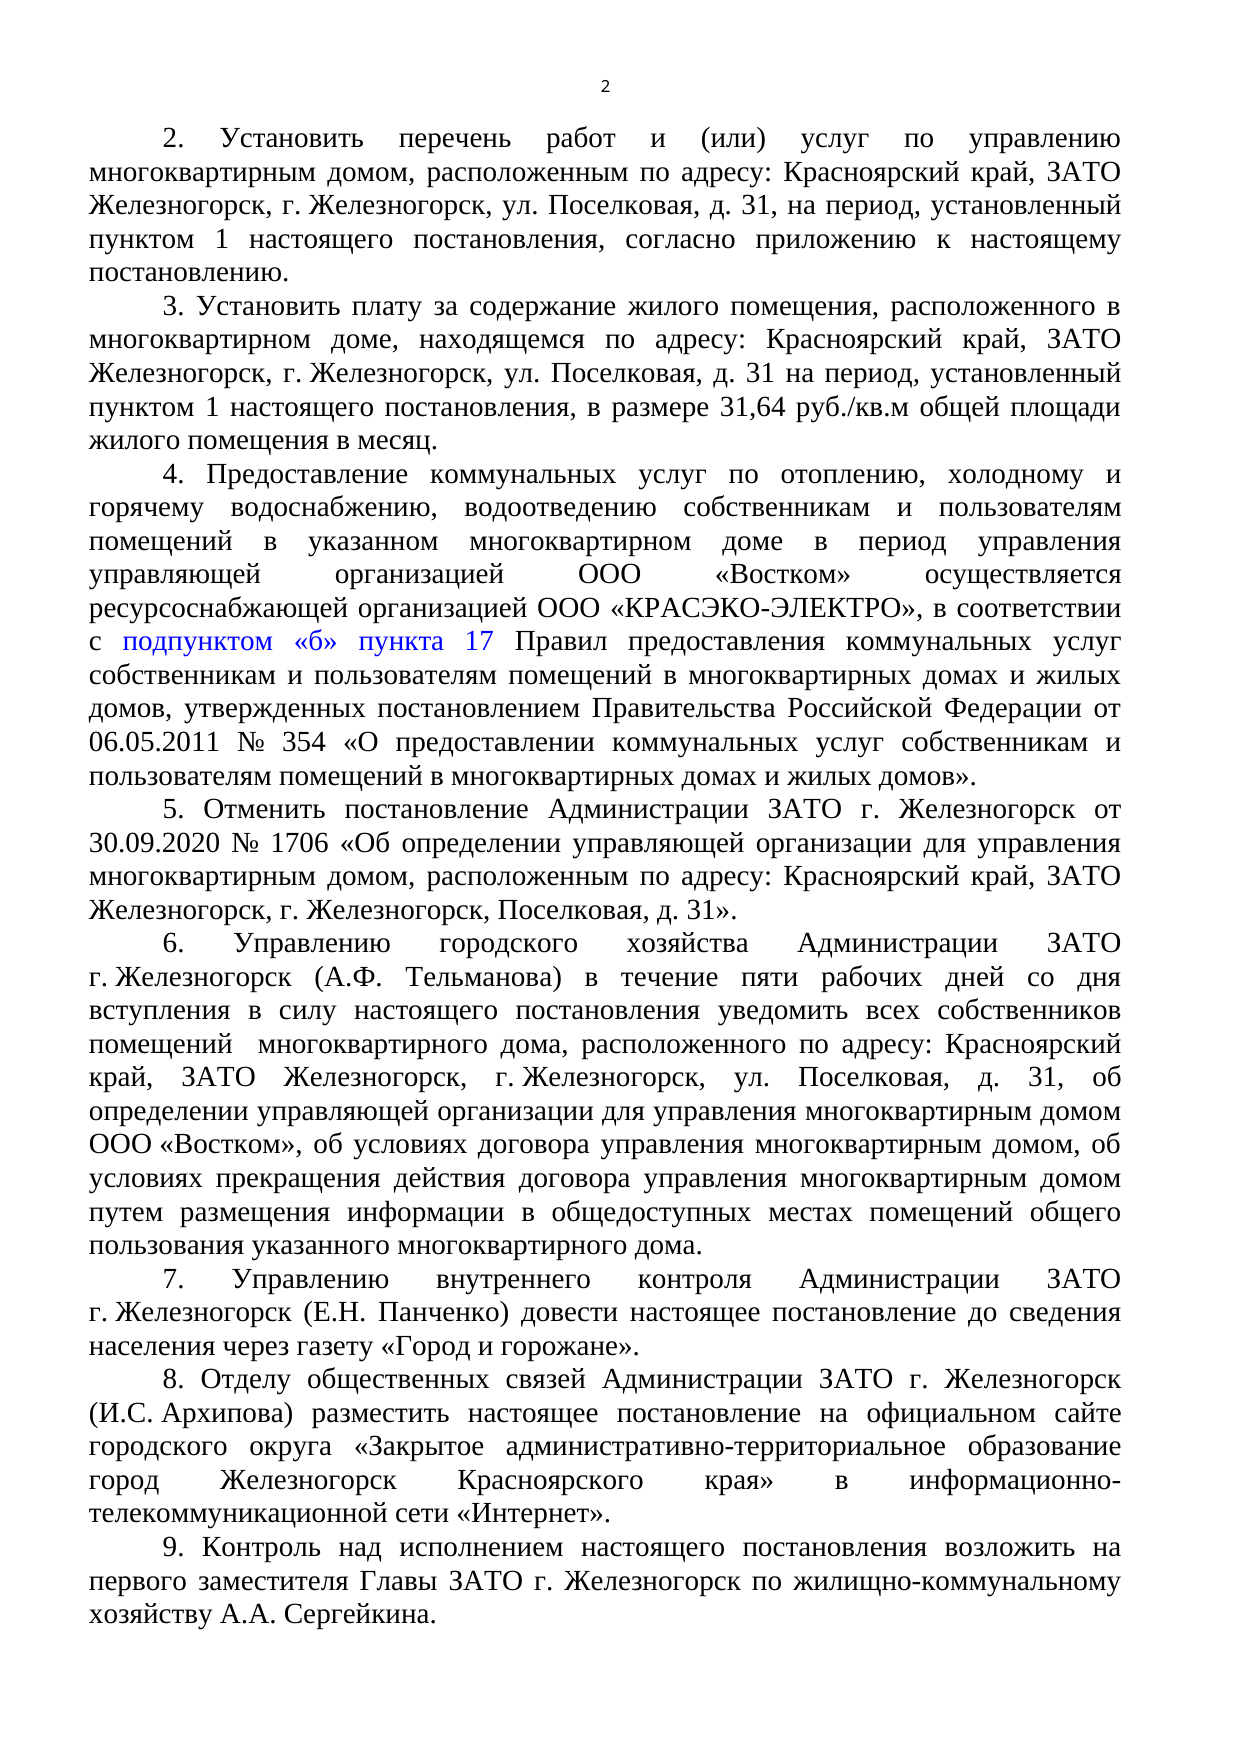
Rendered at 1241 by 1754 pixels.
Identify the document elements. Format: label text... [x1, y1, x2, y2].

text 9. Контроль над исполнением настоящего постановления возложить на первого заместителя Главы ЗАТО г. Железногорск по жилищно-коммунальному хозяйству А.А. Сергейкина. [89, 1529, 1122, 1630]
text 8. Отделу общественных связей Администрации ЗАТО г. Железногорск (И.С. Архипова) разместить настоящее постановление на официальном сайте городского округа «Закрытое административно-территориальное образование город Железногорск Красноярского края» в информационно-телекоммуникационной сети «Интернет». [89, 1361, 1122, 1529]
title 6. Управлению городского хозяйства Администрации ЗАТО г. Железногорск (А.Ф. Тельманова) в течение пяти рабочих дней со дня вступления в силу настоящего постановления уведомить всех собственников помещений многоквартирного дома, расположенного по адресу: Красноярский край, ЗАТО Железногорск, г. Железногорск, ул. Поселковая, д. 31, об определении управляющей организации для управления многоквартирным домом ООО «Востком», об условиях договора управления многоквартирным домом, об условиях прекращения действия договора управления многоквартирным домом путем размещения информации в общедоступных местах помещений общего пользования указанного многоквартирного дома. [89, 925, 1122, 1261]
title 5. Отменить постановление Администрации ЗАТО г. Железногорск от 30.09.2020 № 1706 «Об определении управляющей организации для управления многоквартирным домом, расположенным по адресу: Красноярский край, ЗАТО Железногорск, г. Железногорск, Поселковая, д. 31». [89, 791, 1122, 925]
text 4. Предоставление коммунальных услуг по отоплению, холодному и горячему водоснабжению, водоотведению собственникам и пользователям помещений в указанном многоквартирном доме в период управления управляющей организацией ООО «Востком» осуществляется ресурсоснабжающей организацией ООО «КРАСЭКО-ЭЛЕКТРО», в соответствии с подпунктом «б» пункта 17 Правил предоставления коммунальных услуг собственникам и пользователям помещений в многоквартирных домах и жилых домов, утвержденных постановлением Правительства Российской Федерации от 06.05.2011 № 354 «О предоставлении коммунальных услуг собственникам и пользователям помещений в многоквартирных домах и жилых домов». [89, 456, 1122, 791]
text 3. Установить плату за содержание жилого помещения, расположенного в многоквартирном доме, находящемся по адресу: Красноярский край, ЗАТО Железногорск, г. Железногорск, ул. Поселковая, д. 31 на период, установленный пунктом 1 настоящего постановления, в размере 31,64 руб./кв.м общей площади жилого помещения в месяц. [89, 288, 1122, 456]
title 2. Установить перечень работ и (или) услуг по управлению многоквартирным домом, расположенным по адресу: Красноярский край, ЗАТО Железногорск, г. Железногорск, ул. Поселковая, д. 31, на период, установленный пунктом 1 настоящего постановления, согласно приложению к настоящему постановлению. [89, 120, 1122, 288]
title 7. Управлению внутреннего контроля Администрации ЗАТО г. Железногорск (Е.Н. Панченко) довести настоящее постановление до сведения населения через газету «Город и горожане». [89, 1261, 1122, 1361]
